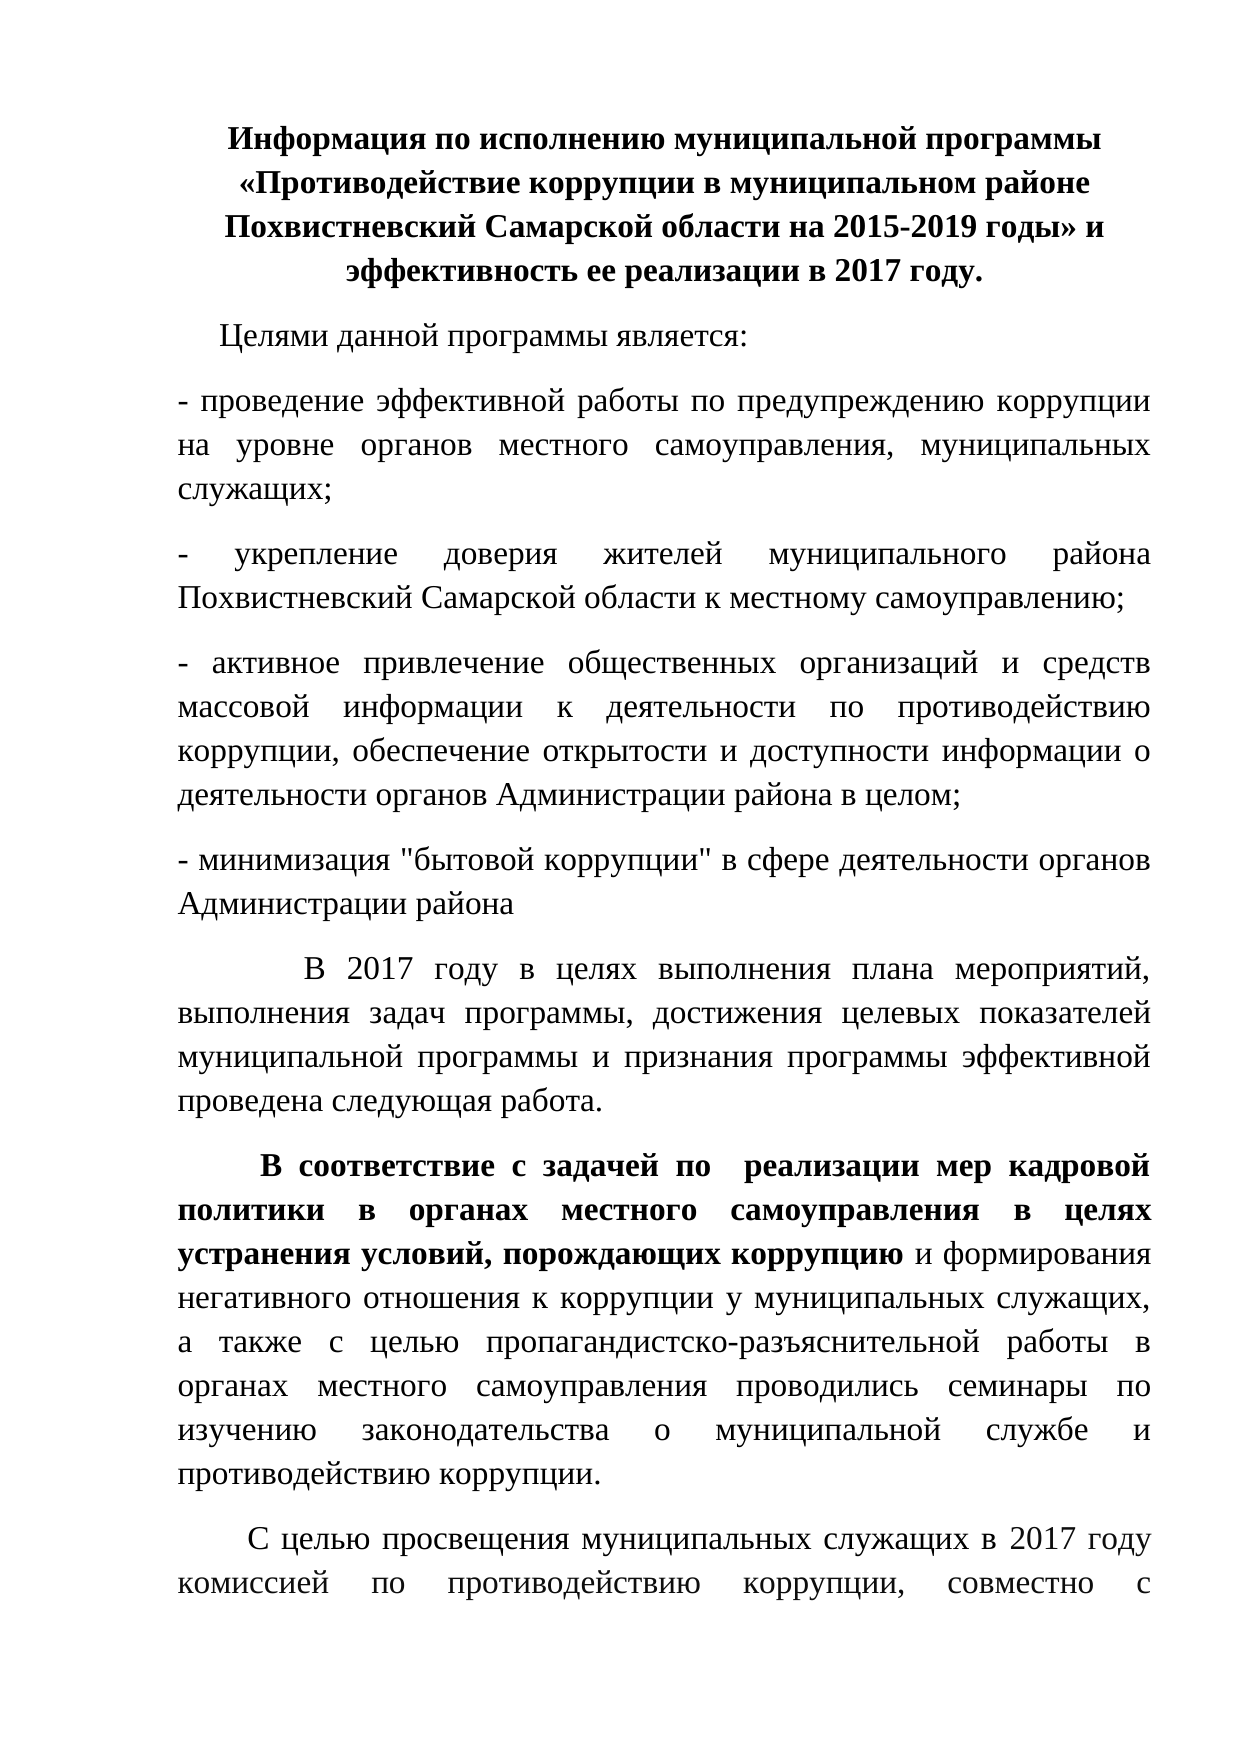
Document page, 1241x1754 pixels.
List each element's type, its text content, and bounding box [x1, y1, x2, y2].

text - проведение эффективной работы по предупреждению коррупции на уровне органов местного самоуправления, муниципальных служащих; [177, 380, 1152, 507]
text В 2017 году в целях выполнения плана мероприятий, выполнения задач программы, достижения целевых показателей муниципальной программы и признания программы эффективной проведена следующая работа. [177, 948, 1152, 1119]
text - минимизация "бытовой коррупции" в сфере деятельности органов Администрации района [177, 839, 1152, 922]
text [177, 1518, 1152, 1601]
text - активное привлечение общественных организаций и средств массовой информации к деятельности по противодействию коррупции, обеспечение открытости и доступности информации о деятельности органов Администрации района в целом; [177, 642, 1152, 813]
text Целями данной программы является: [177, 315, 1152, 353]
text - укрепление доверия жителей муниципального района Похвистневский Самарской области к местному самоуправлению; [177, 533, 1152, 616]
text Информация по исполнению муниципальной программы «Противодействие коррупции в муниципальном районе Похвистневский Самарской области на 2015-2019 годы» и эффективность ее реализации в 2017 году. [177, 118, 1152, 289]
text В соответствие с задачей по реализации мер кадровой политики в органах местного самоуправления в целях устранения условий, порождающих коррупцию и формирования негативного отношения к коррупции у муниципальных служащих, а также с целью пропагандистско-разъяснительной работы в органах местного самоуправления проводились семинары по изучению законодательства о муниципальной службе и противодействию коррупции. [177, 1145, 1152, 1492]
